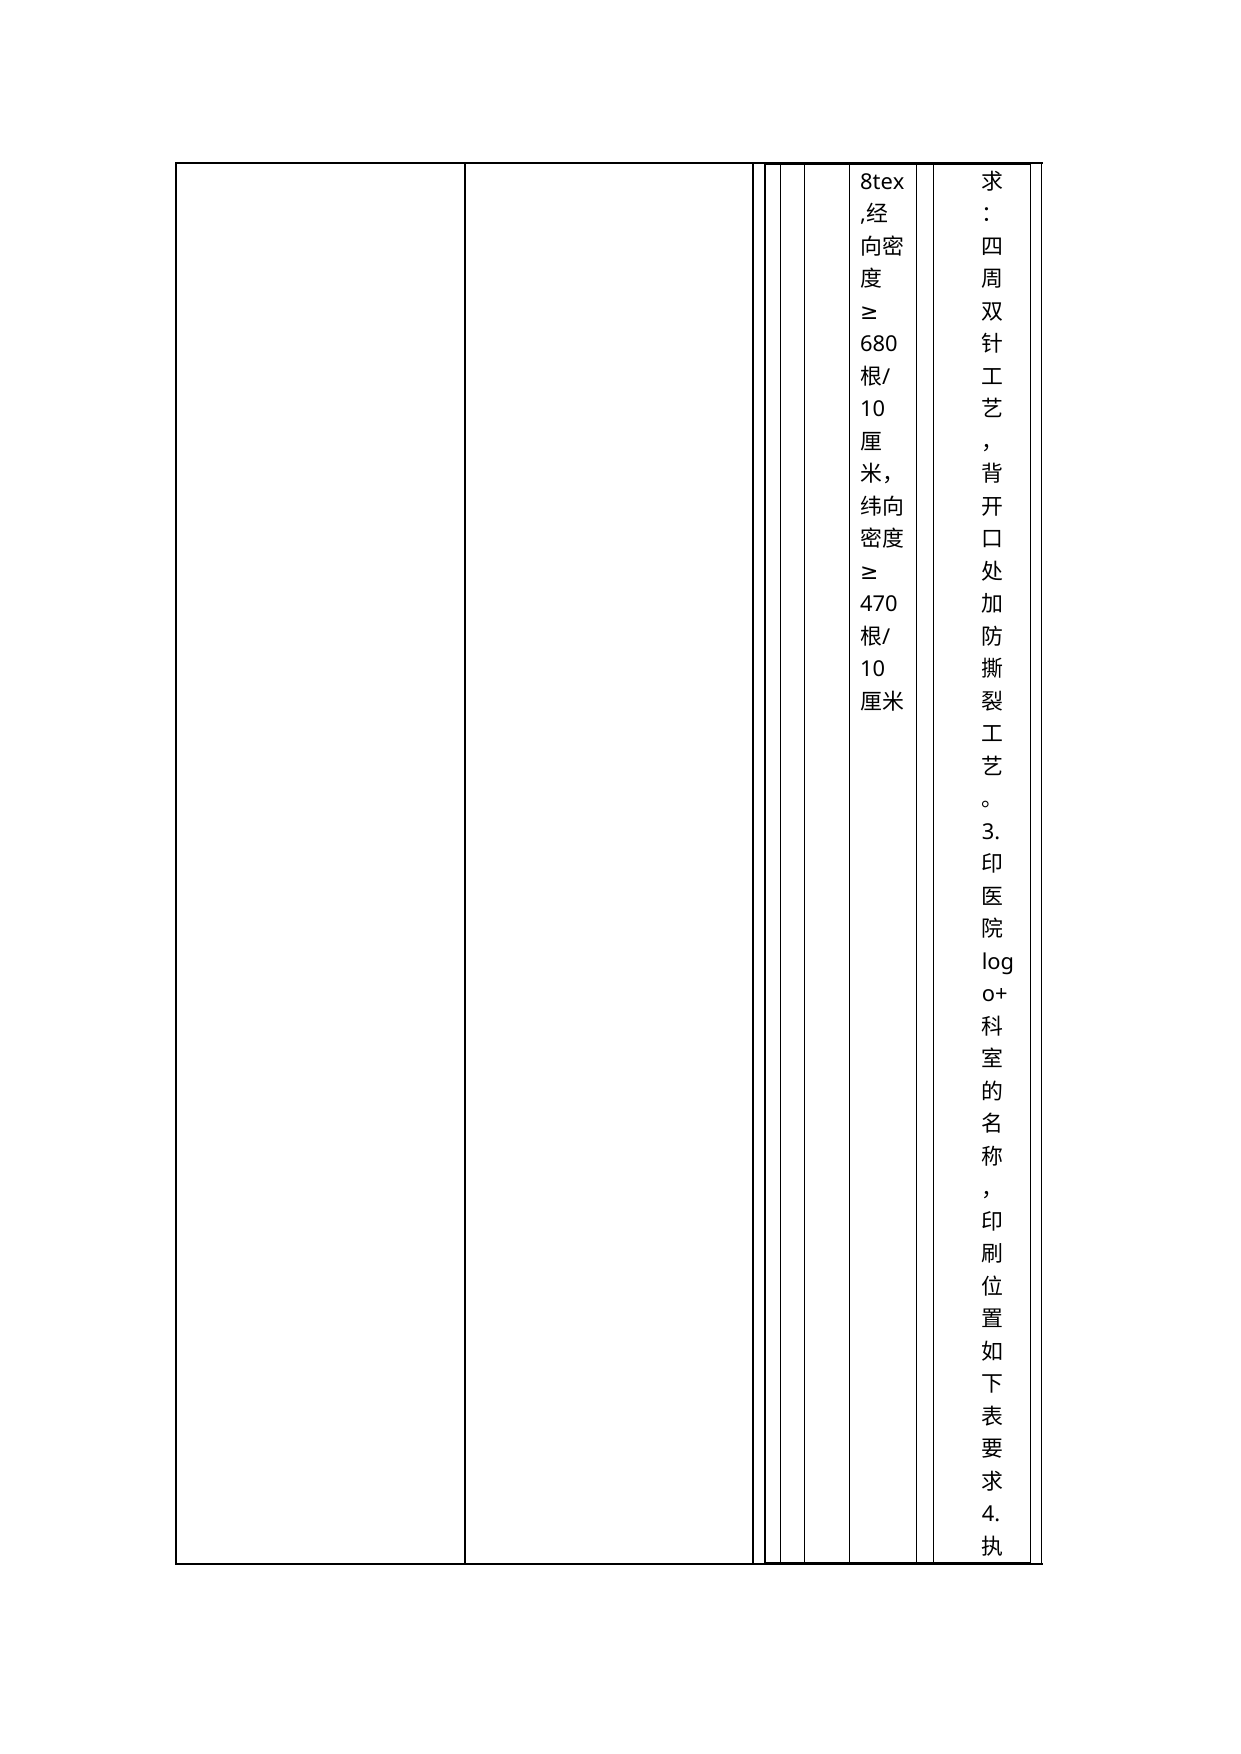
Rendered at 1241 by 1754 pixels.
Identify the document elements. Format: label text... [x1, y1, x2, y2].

table_cell [850, 165, 916, 1562]
table_cell [177, 164, 464, 1563]
table_cell 1 [466, 164, 752, 1563]
table_cell [805, 165, 849, 1562]
table_cell [934, 165, 1030, 1562]
table_cell [754, 164, 764, 1563]
table_cell [766, 165, 780, 1562]
table_cell [781, 165, 804, 1562]
table_cell [1031, 164, 1041, 1563]
table_cell [917, 165, 933, 1562]
